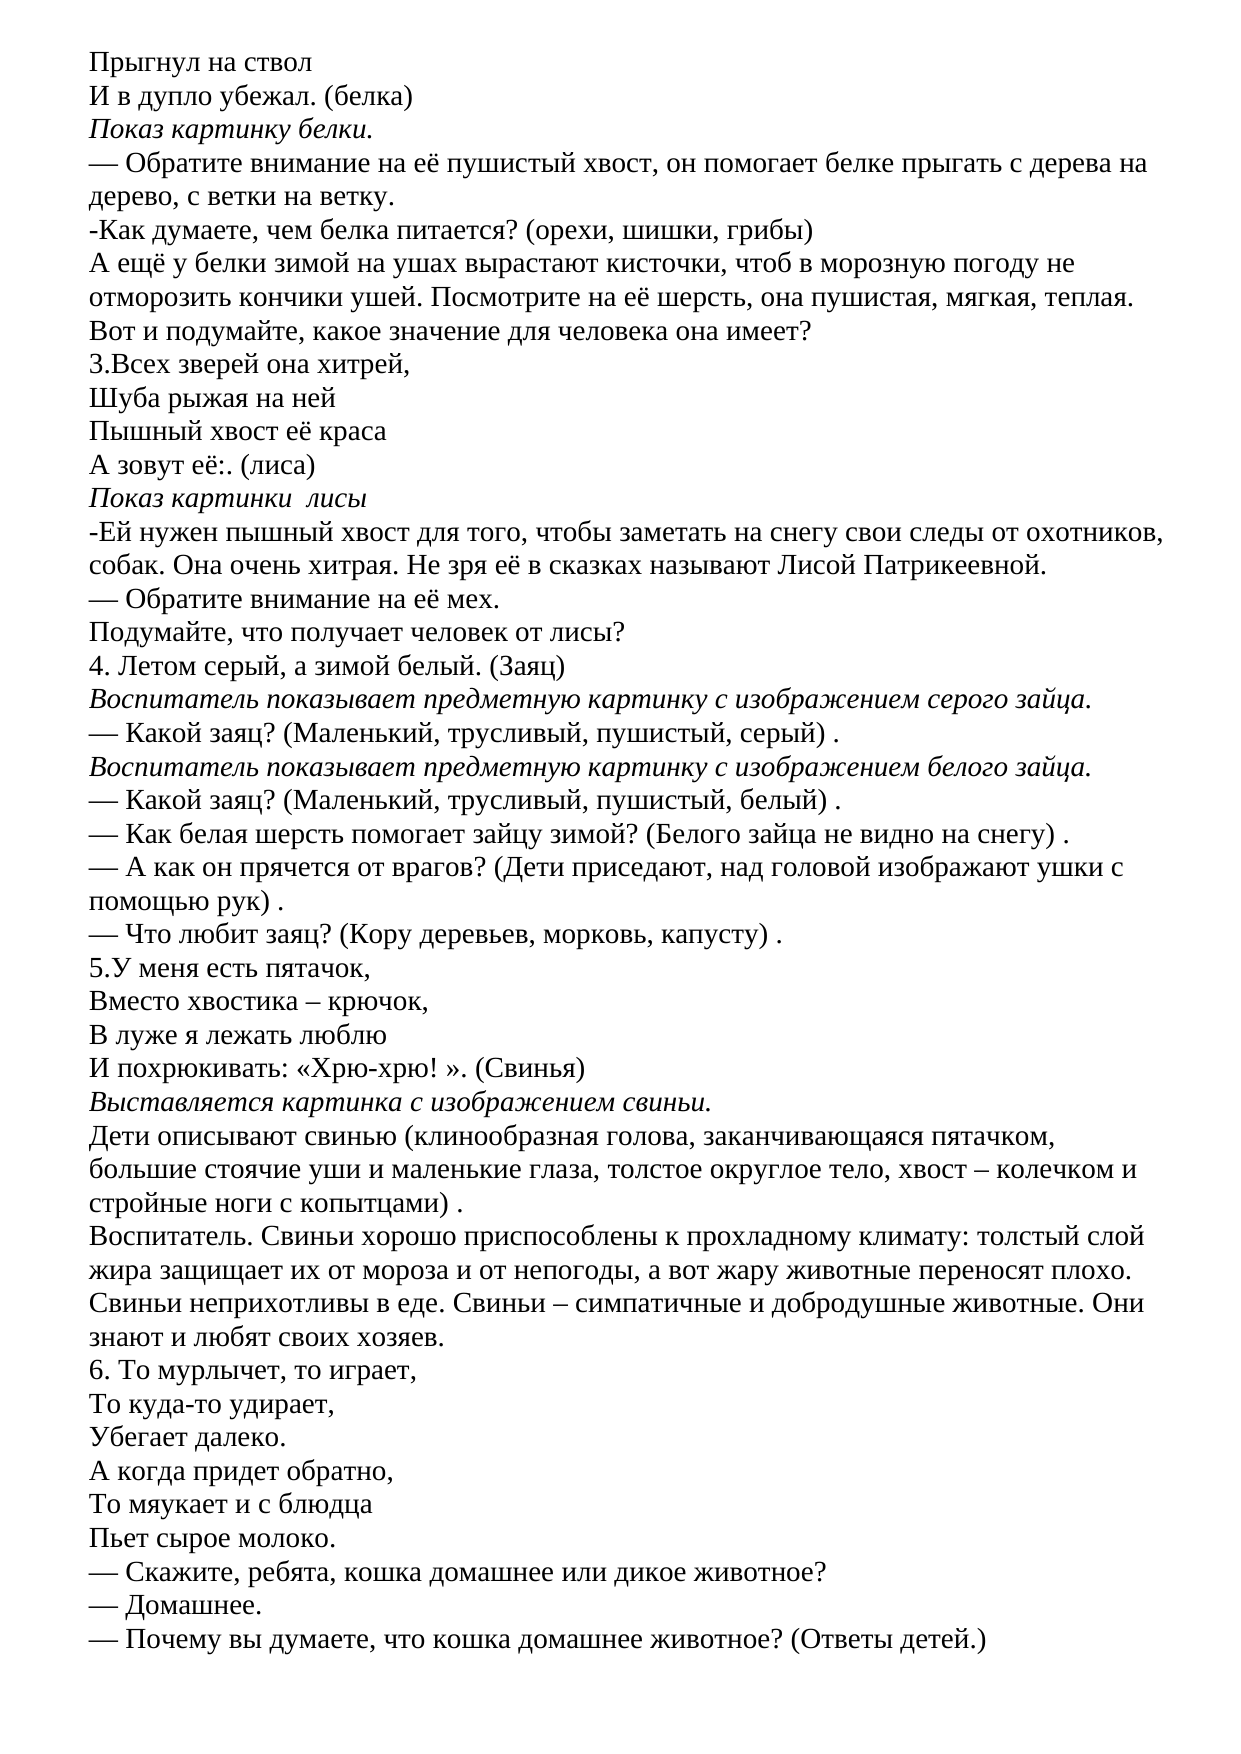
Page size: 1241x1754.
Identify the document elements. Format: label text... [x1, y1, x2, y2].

text — А как он прячется от врагов? (Дети приседают, над головой изображают ушки с помощью рук) . [89, 849, 1167, 916]
text Воспитатель. Свиньи хорошо приспособлены к прохладному климату: толстый слой жира защищает их от мороза и от непогоды, а вот жару животные переносят плохо. Свиньи неприхотливы в еде. Свиньи – симпатичные и добродушные животные. Они знают и любят своих хозяев. [89, 1218, 1167, 1352]
text То мяукает и с блюдца [89, 1487, 1167, 1520]
text Пышный хвост её краса [89, 413, 1167, 447]
text Пьет сырое молоко. [89, 1520, 1167, 1554]
text — Какой заяц? (Маленький, трусливый, пушистый, серый) . [89, 715, 1167, 749]
text Воспитатель показывает предметную картинку с изображением белого зайца. [89, 749, 1167, 782]
text -Ей нужен пышный хвост для того, чтобы заметать на снегу свои следы от охотников, собак. Она очень хитрая. Не зря её в сказках называют Лисой Патрикеевной. [89, 514, 1167, 581]
text Шуба рыжая на ней [89, 380, 1167, 413]
text — Какой заяц? (Маленький, трусливый, пушистый, белый) . [89, 782, 1167, 816]
text — Обратите внимание на её мех. [89, 581, 1167, 614]
text Выставляется картинка с изображением свиньи. [89, 1084, 1167, 1118]
text — Почему вы думаете, что кошка домашнее животное? (Ответы детей.) [89, 1621, 1167, 1654]
text Убегает далеко. [89, 1419, 1167, 1453]
text — Домашнее. [89, 1587, 1167, 1621]
text — Обратите внимание на её пушистый хвост, он помогает белке прыгать с дерева на дерево, с ветки на ветку. [89, 145, 1167, 212]
text 4. Летом серый, а зимой белый. (Заяц) [89, 648, 1167, 682]
text А когда придет обратно, [89, 1453, 1167, 1487]
text 3.Всех зверей она хитрей, [89, 346, 1167, 380]
text Вместо хвостика – крючок, [89, 983, 1167, 1017]
text Прыгнул на ствол [89, 44, 1167, 78]
text А ещё у белки зимой на ушах вырастают кисточки, чтоб в морозную погоду не отморозить кончики ушей. Посмотрите на её шерсть, она пушистая, мягкая, теплая. Вот и подумайте, какое значение для человека она имеет? [89, 246, 1167, 346]
text — Что любит заяц? (Кору деревьев, морковь, капусту) . [89, 916, 1167, 950]
text Дети описывают свинью (клинообразная голова, заканчивающаяся пятачком, большие стоячие уши и маленькие глаза, толстое округлое тело, хвост – колечком и стройные ноги с копытцами) . [89, 1118, 1167, 1218]
text Воспитатель показывает предметную картинку с изображением серого зайца. [89, 682, 1167, 715]
text А зовут её:. (лиса) [89, 447, 1167, 480]
text И похрюкивать: «Хрю-хрю! ». (Свинья) [89, 1051, 1167, 1084]
text Показ картинку белки. [89, 111, 1167, 145]
text Показ картинки лисы [89, 480, 1167, 514]
text 5.У меня есть пятачок, [89, 950, 1167, 983]
text 6. То мурлычет, то играет, [89, 1352, 1167, 1386]
text То куда-то удирает, [89, 1386, 1167, 1419]
text Подумайте, что получает человек от лисы? [89, 614, 1167, 648]
text И в дупло убежал. (белка) [89, 78, 1167, 111]
text — Как белая шерсть помогает зайцу зимой? (Белого зайца не видно на снегу) . [89, 816, 1167, 849]
text В луже я лежать люблю [89, 1017, 1167, 1051]
text -Как думаете, чем белка питается? (орехи, шишки, грибы) [89, 212, 1167, 246]
text — Скажите, ребята, кошка домашнее или дикое животное? [89, 1554, 1167, 1587]
